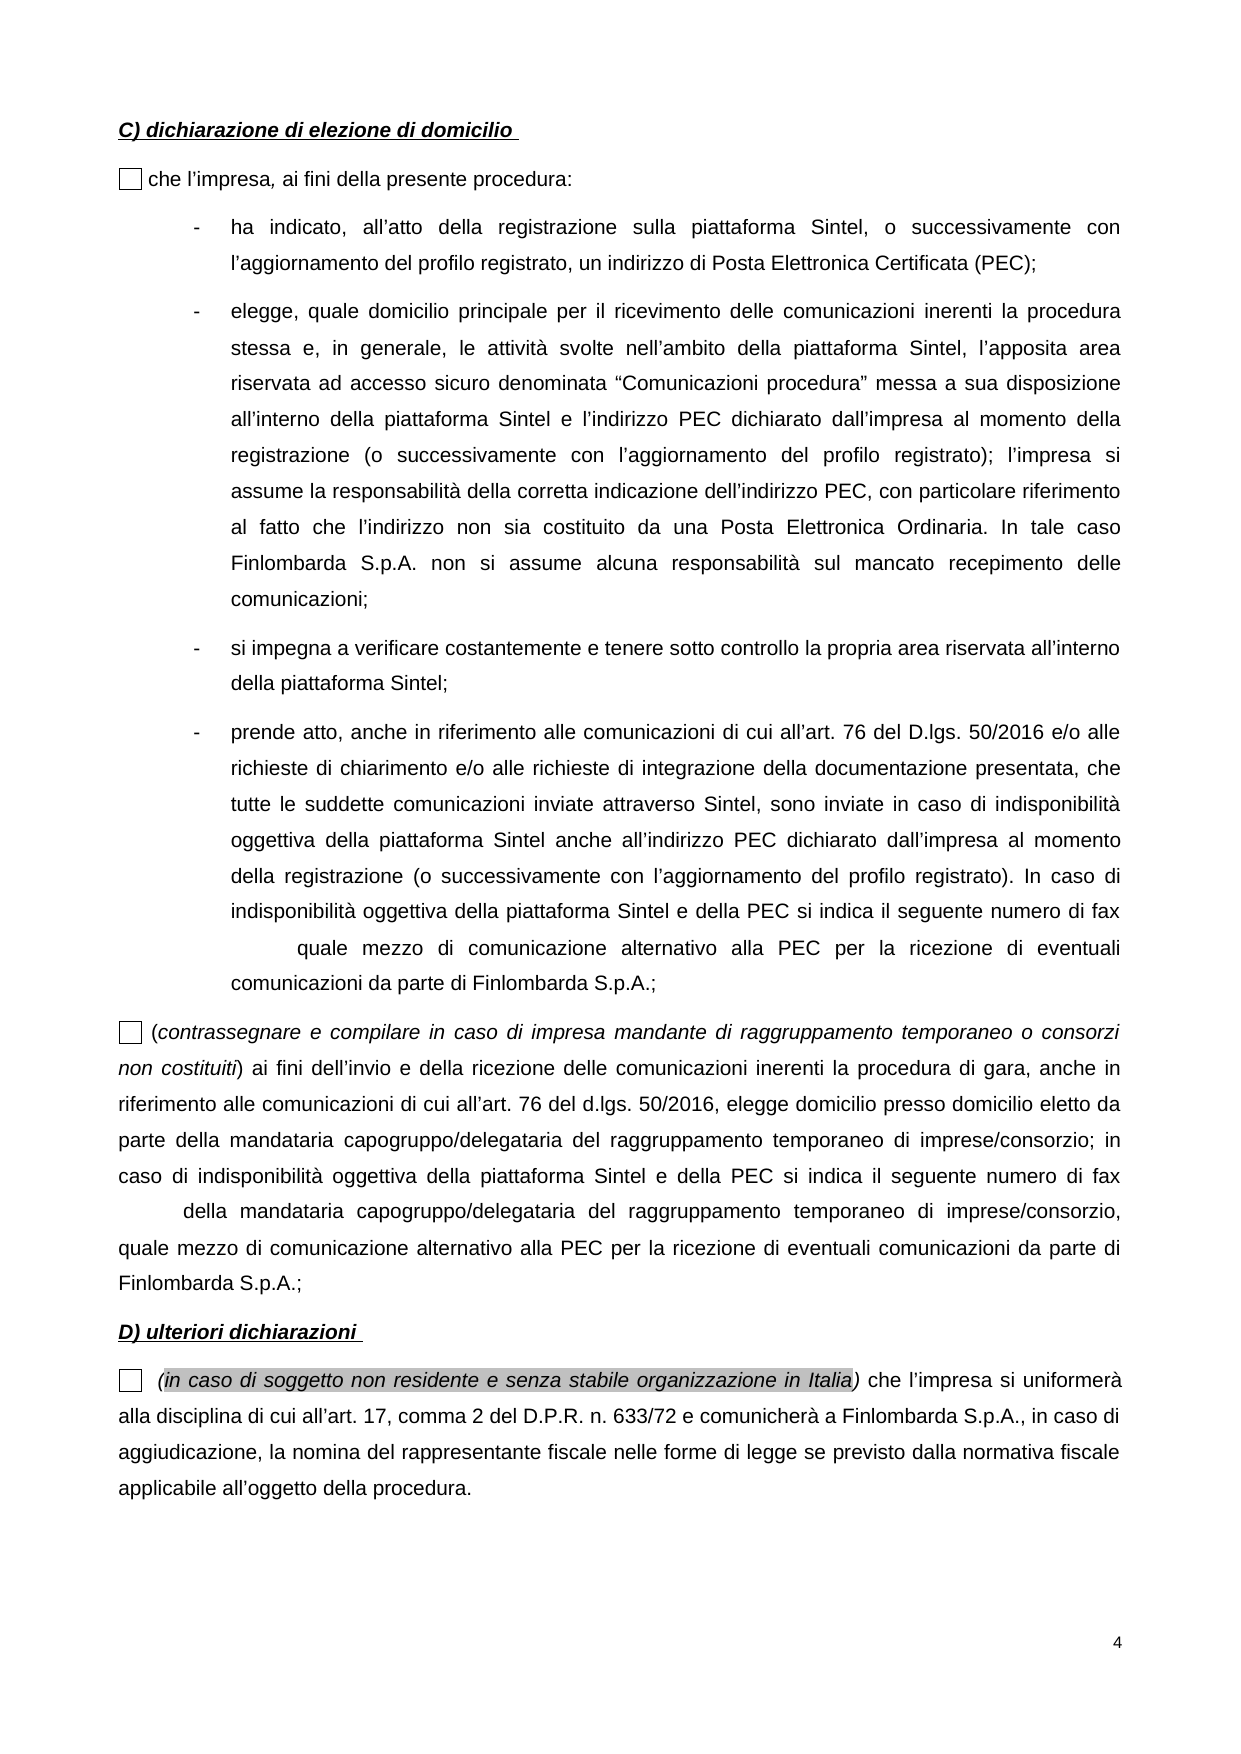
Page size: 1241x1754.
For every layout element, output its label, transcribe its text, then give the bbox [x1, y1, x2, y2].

text (contrassegnare e compilare in caso di impresa mandante di raggruppamento temporaneo o consorzi non costituiti) ai fini dell’invio e della ricezione delle comunicazioni inerenti la procedura di gara, anche in riferimento alle comunicazioni di cui all’art. 76 del d.lgs. 50/2016, elegge domicilio presso domicilio eletto da parte della mandataria capogruppo/delegataria del raggruppamento temporaneo di imprese/consorzio; in caso di indisponibilità oggettiva della piattaforma Sintel e della PEC si indica il seguente numero di fax della mandataria capogruppo/delegataria del raggruppamento temporaneo di imprese/consorzio, quale mezzo di comunicazione alternativo alla PEC per la ricezione di eventuali comunicazioni da parte di Finlombarda S.p.A.; [118, 1020, 1122, 1295]
list elegge, quale domicilio principale per il ricevimento delle comunicazioni inerenti la procedura stessa e, in generale, le attività svolte nell’ambito della piattaforma Sintel, l’apposita area riservata ad accesso sicuro denominata “Comunicazioni procedura” messa a sua disposizione all’interno della piattaforma Sintel e l’indirizzo PEC dichiarato dall’impresa al momento della registrazione (o successivamente con l’aggiornamento del profilo registrato); l’impresa si assume la responsabilità della corretta indicazione dell’indirizzo PEC, con particolare riferimento al fatto che l’indirizzo non sia costituito da una Posta Elettronica Ordinaria. In tale caso Finlombarda S.p.A. non si assume alcuna responsabilità sul mancato recepimento delle comunicazioni; [193, 299, 1122, 611]
list prende atto, anche in riferimento alle comunicazioni di cui all’art. 76 del D.lgs. 50/2016 e/o alle richieste di chiarimento e/o alle richieste di integrazione della documentazione presentata, che tutte le suddette comunicazioni inviate attraverso Sintel, sono inviate in caso di indisponibilità oggettiva della piattaforma Sintel anche all’indirizzo PEC dichiarato dall’impresa al momento della registrazione (o successivamente con l’aggiornamento del profilo registrato). In caso di indisponibilità oggettiva della piattaforma Sintel e della PEC si indica il seguente numero di fax quale mezzo di comunicazione alternativo alla PEC per la ricezione di eventuali comunicazioni da parte di Finlombarda S.p.A.; [193, 720, 1122, 995]
list ha indicato, all’atto della registrazione sulla piattaforma Sintel, o successivamente con l’aggiornamento del profilo registrato, un indirizzo di Posta Elettronica Certificata (PEC); [193, 215, 1122, 275]
text D) ulteriori dichiarazioni [118, 1320, 1122, 1344]
list si impegna a verificare costantemente e tenere sotto controllo la propria area riservata all’interno della piattaforma Sintel; [193, 635, 1122, 695]
text (in caso di soggetto non residente e senza stabile organizzazione in Italia) che l’impresa si uniformerà alla disciplina di cui all’art. 17, comma 2 del D.P.R. n. 633/72 e comunicherà a Finlombarda S.p.A., in caso di aggiudicazione, la nomina del rappresentante fiscale nelle forme di legge se previsto dalla normativa fiscale applicabile all’oggetto della procedura. [118, 1368, 1122, 1500]
text che l’impresa, ai fini della presente procedura: [118, 167, 1122, 191]
text C) dichiarazione di elezione di domicilio [118, 118, 1122, 142]
